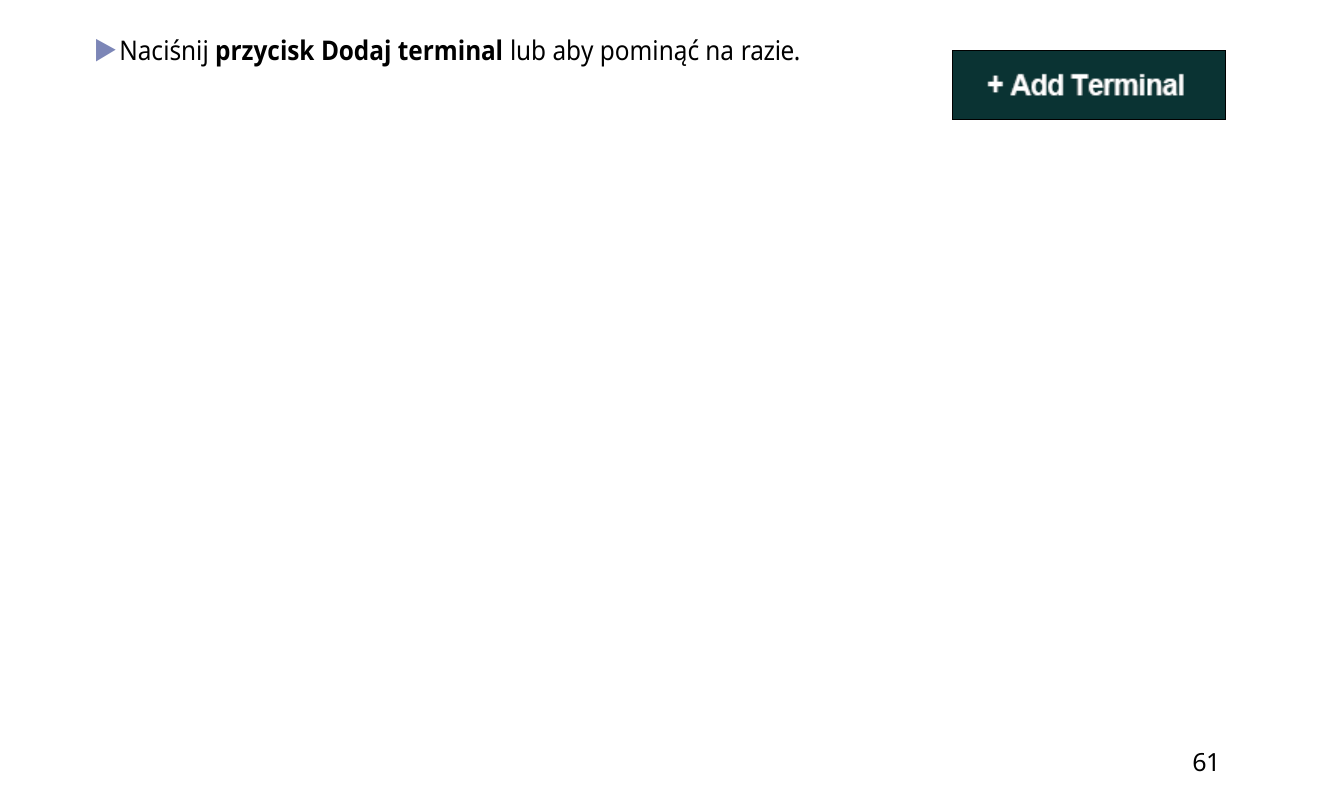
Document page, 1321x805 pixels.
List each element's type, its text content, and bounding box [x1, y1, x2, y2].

list Naciśnij przycisk Dodaj terminal lub aby pominąć na razie. [93, 31, 1258, 68]
picture [953, 68, 1225, 119]
